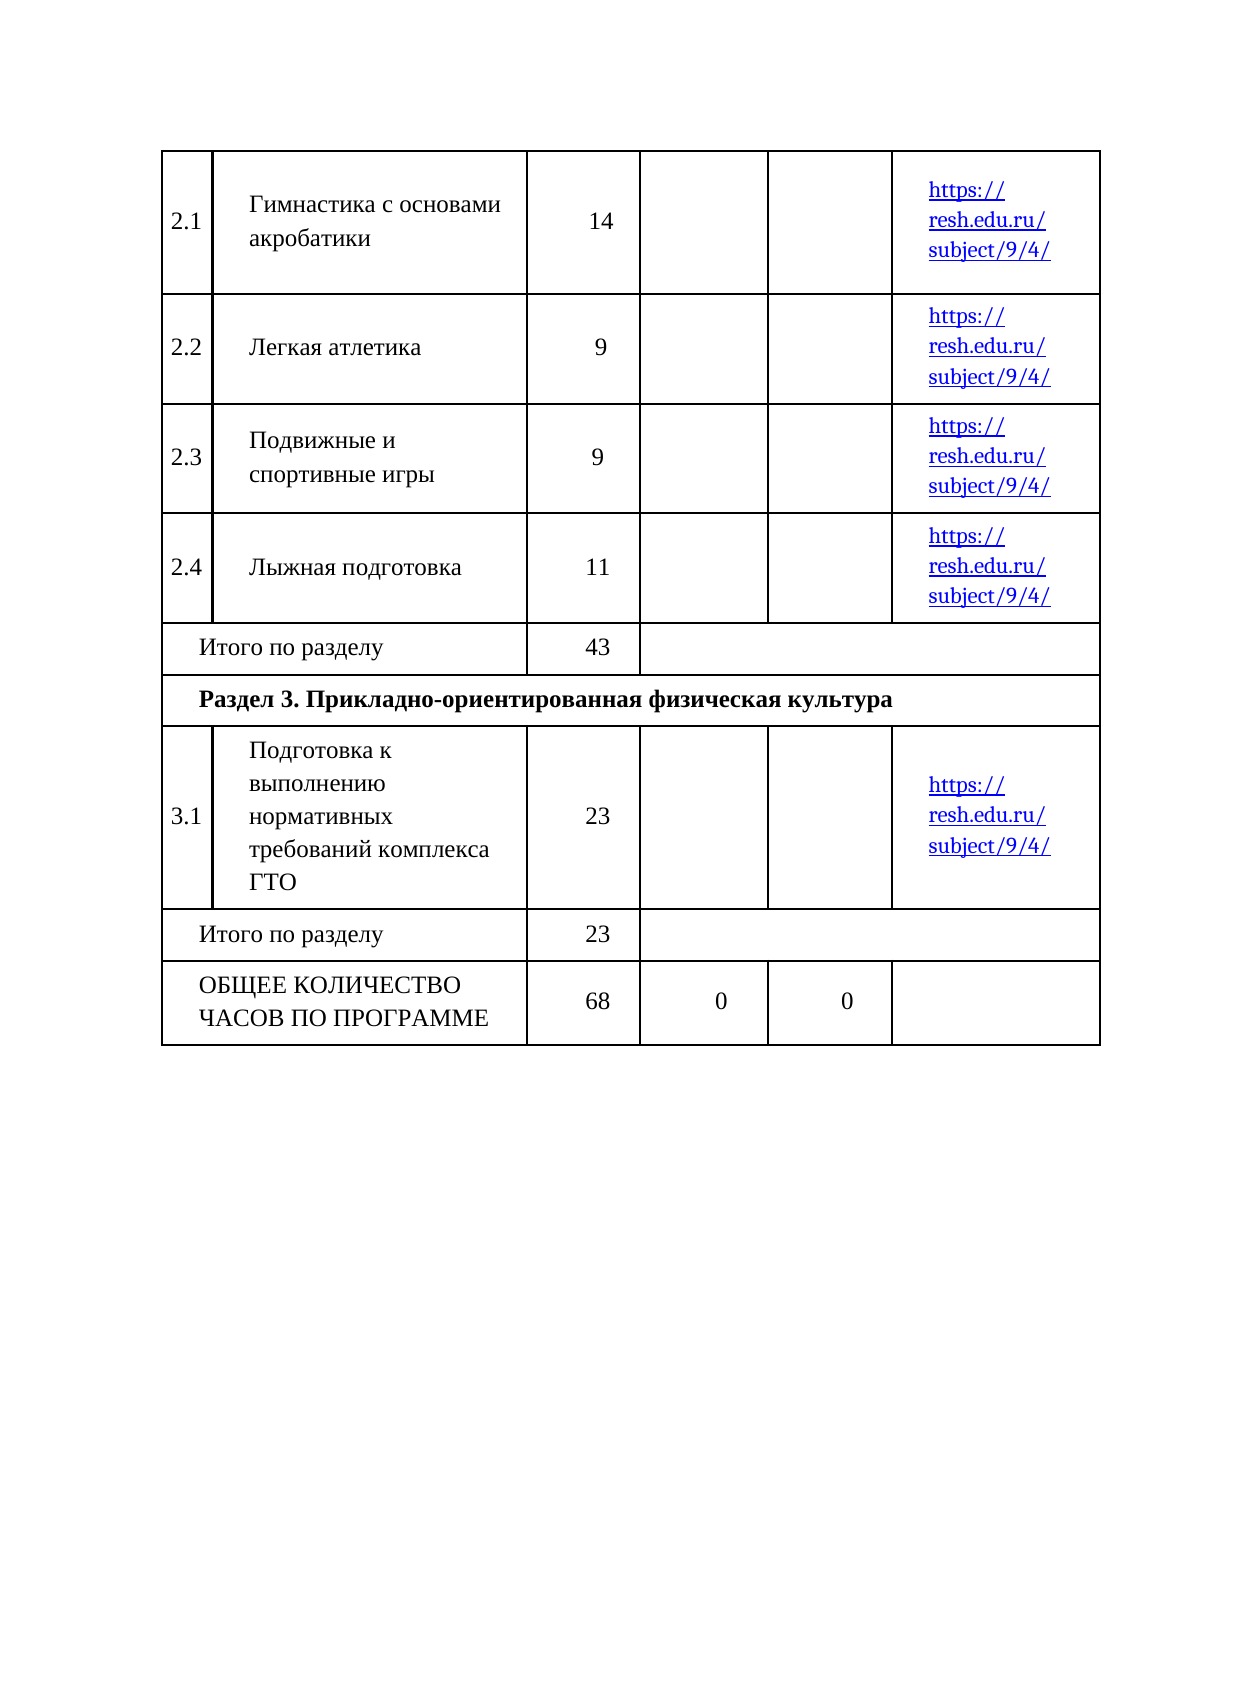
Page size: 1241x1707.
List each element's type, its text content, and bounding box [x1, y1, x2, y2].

table_cell 2.2 [163, 295, 211, 402]
table_cell [769, 405, 891, 512]
table_cell 11 [528, 514, 639, 622]
table_cell 0 [641, 962, 767, 1044]
table_cell [769, 295, 891, 402]
table_cell ОБЩЕЕ КОЛИЧЕСТВО ЧАСОВ ПО ПРОГРАММЕ [163, 962, 526, 1044]
table_cell [893, 962, 1099, 1044]
table_cell [769, 514, 891, 622]
table_cell 9 [528, 295, 639, 402]
table_cell 2.1 [163, 152, 211, 293]
table_cell 3.1 [163, 727, 211, 908]
table_cell 23 [528, 910, 639, 959]
table_cell Подвижные и спортивные игры [214, 405, 526, 512]
table_cell Итого по разделу [163, 624, 526, 673]
table_cell Раздел 3. Прикладно-ориентированная физическая культура [163, 676, 1099, 725]
table_cell https://resh.edu.ru/subject/9/4/ [893, 295, 1099, 402]
table_cell 68 [528, 962, 639, 1044]
table_cell https://resh.edu.ru/subject/9/4/ [893, 405, 1099, 512]
table_cell Гимнастика с основами акробатики [214, 152, 526, 293]
table_cell 43 [528, 624, 639, 673]
table_cell 23 [528, 727, 639, 908]
table_cell https://resh.edu.ru/subject/9/4/ [893, 152, 1099, 293]
table_cell Лыжная подготовка [214, 514, 526, 622]
table_cell 14 [528, 152, 639, 293]
table_cell https://resh.edu.ru/subject/9/4/ [893, 727, 1099, 908]
table_cell [641, 624, 1099, 673]
table_cell 2.4 [163, 514, 211, 622]
table_cell [641, 295, 767, 402]
table_cell [641, 910, 1099, 959]
table_cell [769, 152, 891, 293]
table_cell Легкая атлетика [214, 295, 526, 402]
table_cell [641, 405, 767, 512]
table_cell 0 [769, 962, 891, 1044]
table_cell [641, 727, 767, 908]
table_cell 2.3 [163, 405, 211, 512]
table_cell [641, 514, 767, 622]
table_cell Подготовка к выполнению нормативных требований комплекса ГТО [214, 727, 526, 908]
table_cell [769, 727, 891, 908]
table_cell [641, 152, 767, 293]
table_cell 9 [528, 405, 639, 512]
table_cell https://resh.edu.ru/subject/9/4/ [893, 514, 1099, 622]
table_cell Итого по разделу [163, 910, 526, 959]
